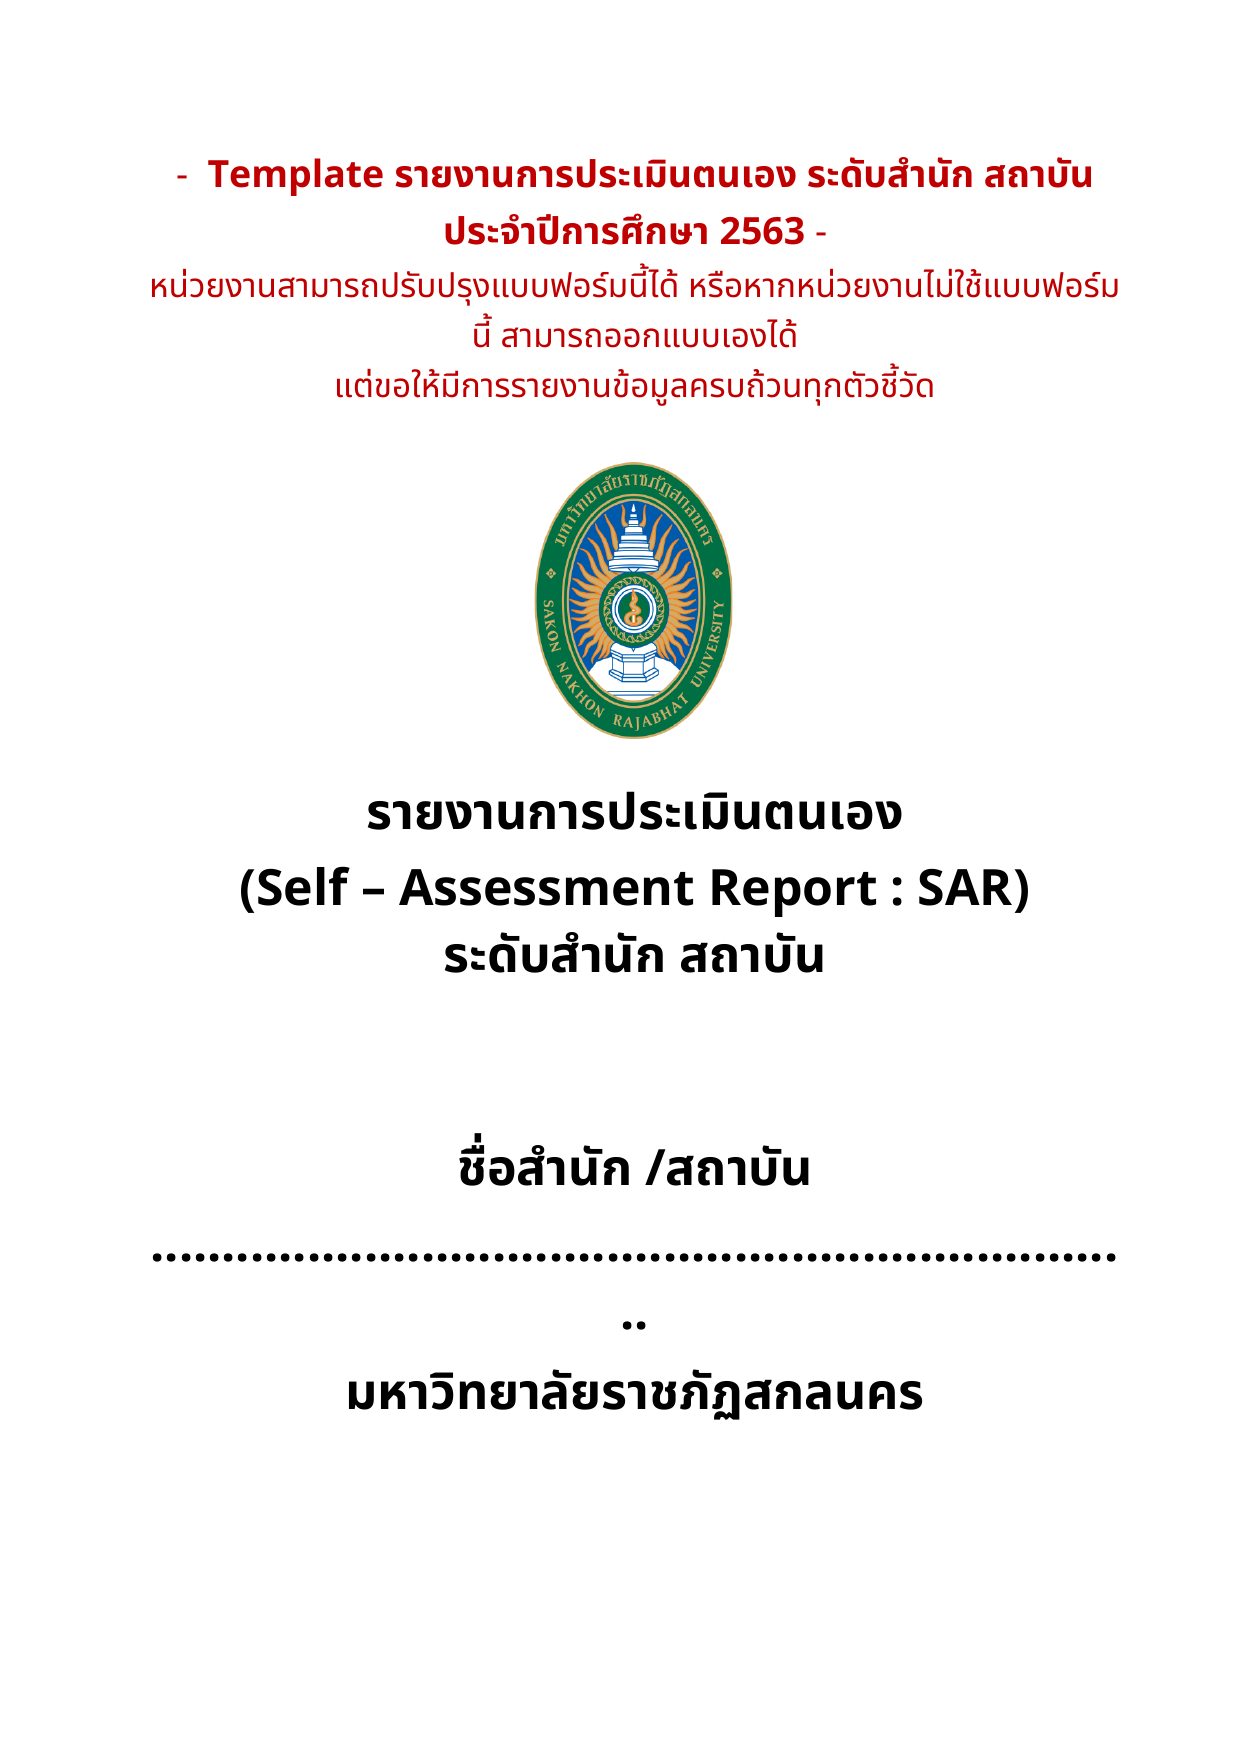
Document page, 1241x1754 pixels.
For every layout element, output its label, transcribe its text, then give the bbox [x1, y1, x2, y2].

text (Self – Assessment Report : SAR) [148, 852, 1122, 920]
text รายงานการประเมินตนเอง [148, 776, 1122, 852]
text - Template รายงานการประเมินตนเอง ระดับสำนัก สถาบัน ประจำปีการศึกษา 2563 - [148, 148, 1122, 262]
text ชื่อสำนัก /สถาบัน ...................................................................... [148, 1132, 1122, 1344]
text ระดับสำนัก สถาบัน [148, 920, 1122, 995]
picture [534, 462, 733, 739]
text หน่วยงานสามารถปรับปรุงแบบฟอร์มนี้ได้ หรือหากหน่วยงานไม่ใช้แบบฟอร์มนี้ สามารถออกแบบเองได้ [148, 262, 1122, 362]
text มหาวิทยาลัยราชภัฏสกลนคร [148, 1356, 1122, 1432]
text แต่ขอให้มีการรายงานข้อมูลครบถ้วนทุกตัวชี้วัด [148, 362, 1122, 413]
